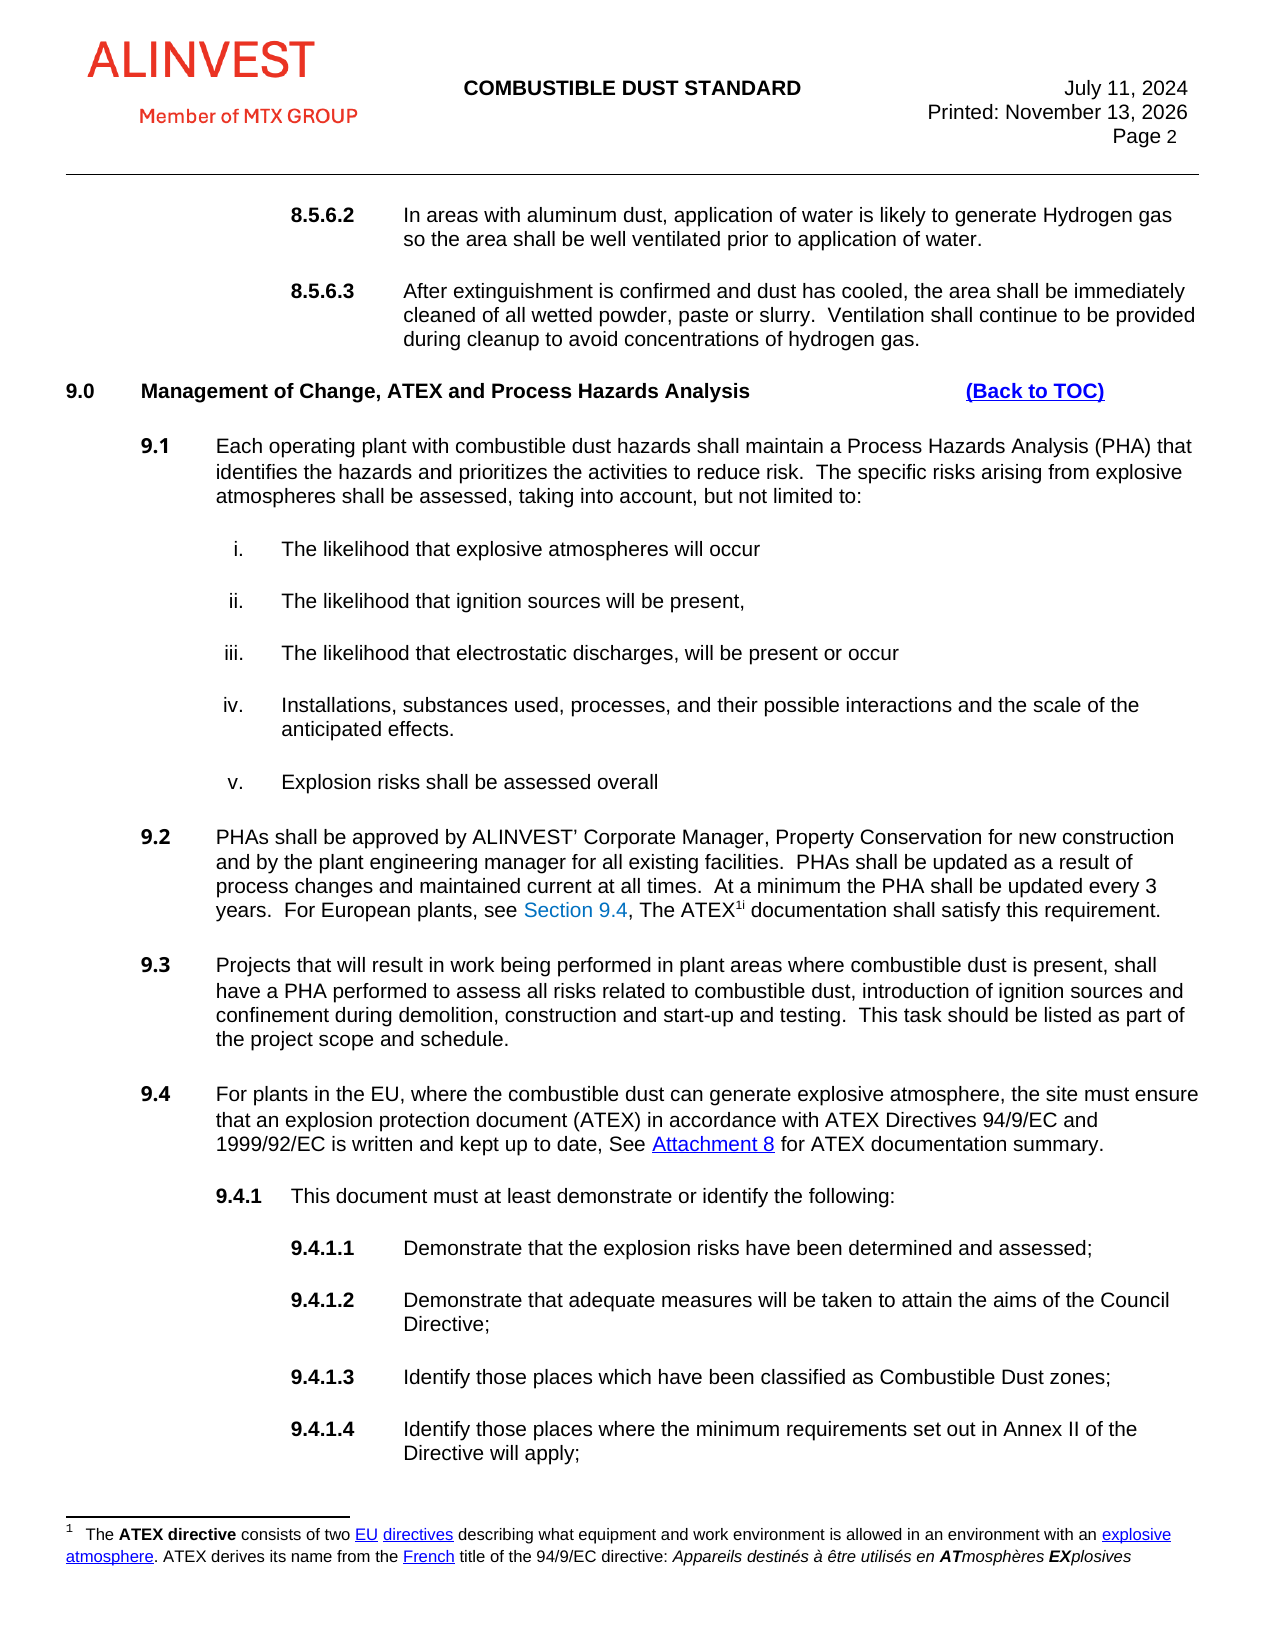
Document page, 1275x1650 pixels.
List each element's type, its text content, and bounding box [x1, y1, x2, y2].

list Management of Change, ATEX and Process Hazards Analysis (Back to TOC) [66, 379, 1200, 432]
list PHAs shall be approved by ALINVEST’ Corporate Manager, Property Conservation for new construction and by the plant engineering manager for all existing facilities. PHAs shall be updated as a result of process changes and maintained current at all times. At a minimum the PHA shall be updated every 3 years. For European plants, see Section 9.4, The ATEX documentation shall satisfy this requirement. [141, 822, 1200, 950]
list Demonstrate that adequate measures will be taken to attain the aims of the Council Directive; [291, 1288, 1200, 1364]
list Identify those places which have been classified as Combustible Dust zones; [291, 1364, 1200, 1417]
list For plants in the EU, where the combustible dust can generate explosive atmosphere, the site must ensure that an explosion protection document (ATEX) in accordance with ATEX Directives 94/9/EC and 1999/92/EC is written and kept up to date, See Attachment 8 for ATEX documentation summary. [141, 1079, 1200, 1184]
list Identify those places where the minimum requirements set out in Annex II of the Directive will apply; [291, 1417, 1200, 1493]
list The likelihood that ignition sources will be present, [244, 589, 1200, 641]
list Each operating plant with combustible dust hazards shall maintain a Process Hazards Analysis (PHA) that identifies the hazards and prioritizes the activities to reduce risk. The specific risks arising from explosive atmospheres shall be assessed, taking into account, but not limited to: [141, 432, 1200, 536]
list This document must at least demonstrate or identify the following: [216, 1184, 1200, 1236]
list In areas with aluminum dust, application of water is likely to generate Hydrogen gas so the area shall be well ventilated prior to application of water. [291, 203, 1200, 279]
list Projects that will result in work being performed in plant areas where combustible dust is present, shall have a PHA performed to assess all risks related to combustible dust, introduction of ignition sources and confinement during demolition, construction and start-up and testing. This task should be listed as part of the project scope and schedule. [141, 950, 1200, 1079]
list After extinguishment is confirmed and dust has cooled, the area shall be immediately cleaned of all wetted powder, paste or slurry. Ventilation shall continue to be provided during cleanup to avoid concentrations of hydrogen gas. [291, 279, 1200, 379]
list Installations, substances used, processes, and their possible interactions and the scale of the anticipated effects. [244, 693, 1200, 769]
list The likelihood that electrostatic discharges, will be present or occur [244, 641, 1200, 693]
list Demonstrate that the explosion risks have been determined and assessed; [291, 1236, 1200, 1288]
list Explosion risks shall be assessed overall [244, 769, 1200, 822]
list The likelihood that explosive atmospheres will occur [244, 536, 1200, 589]
picture [76, 28, 367, 134]
